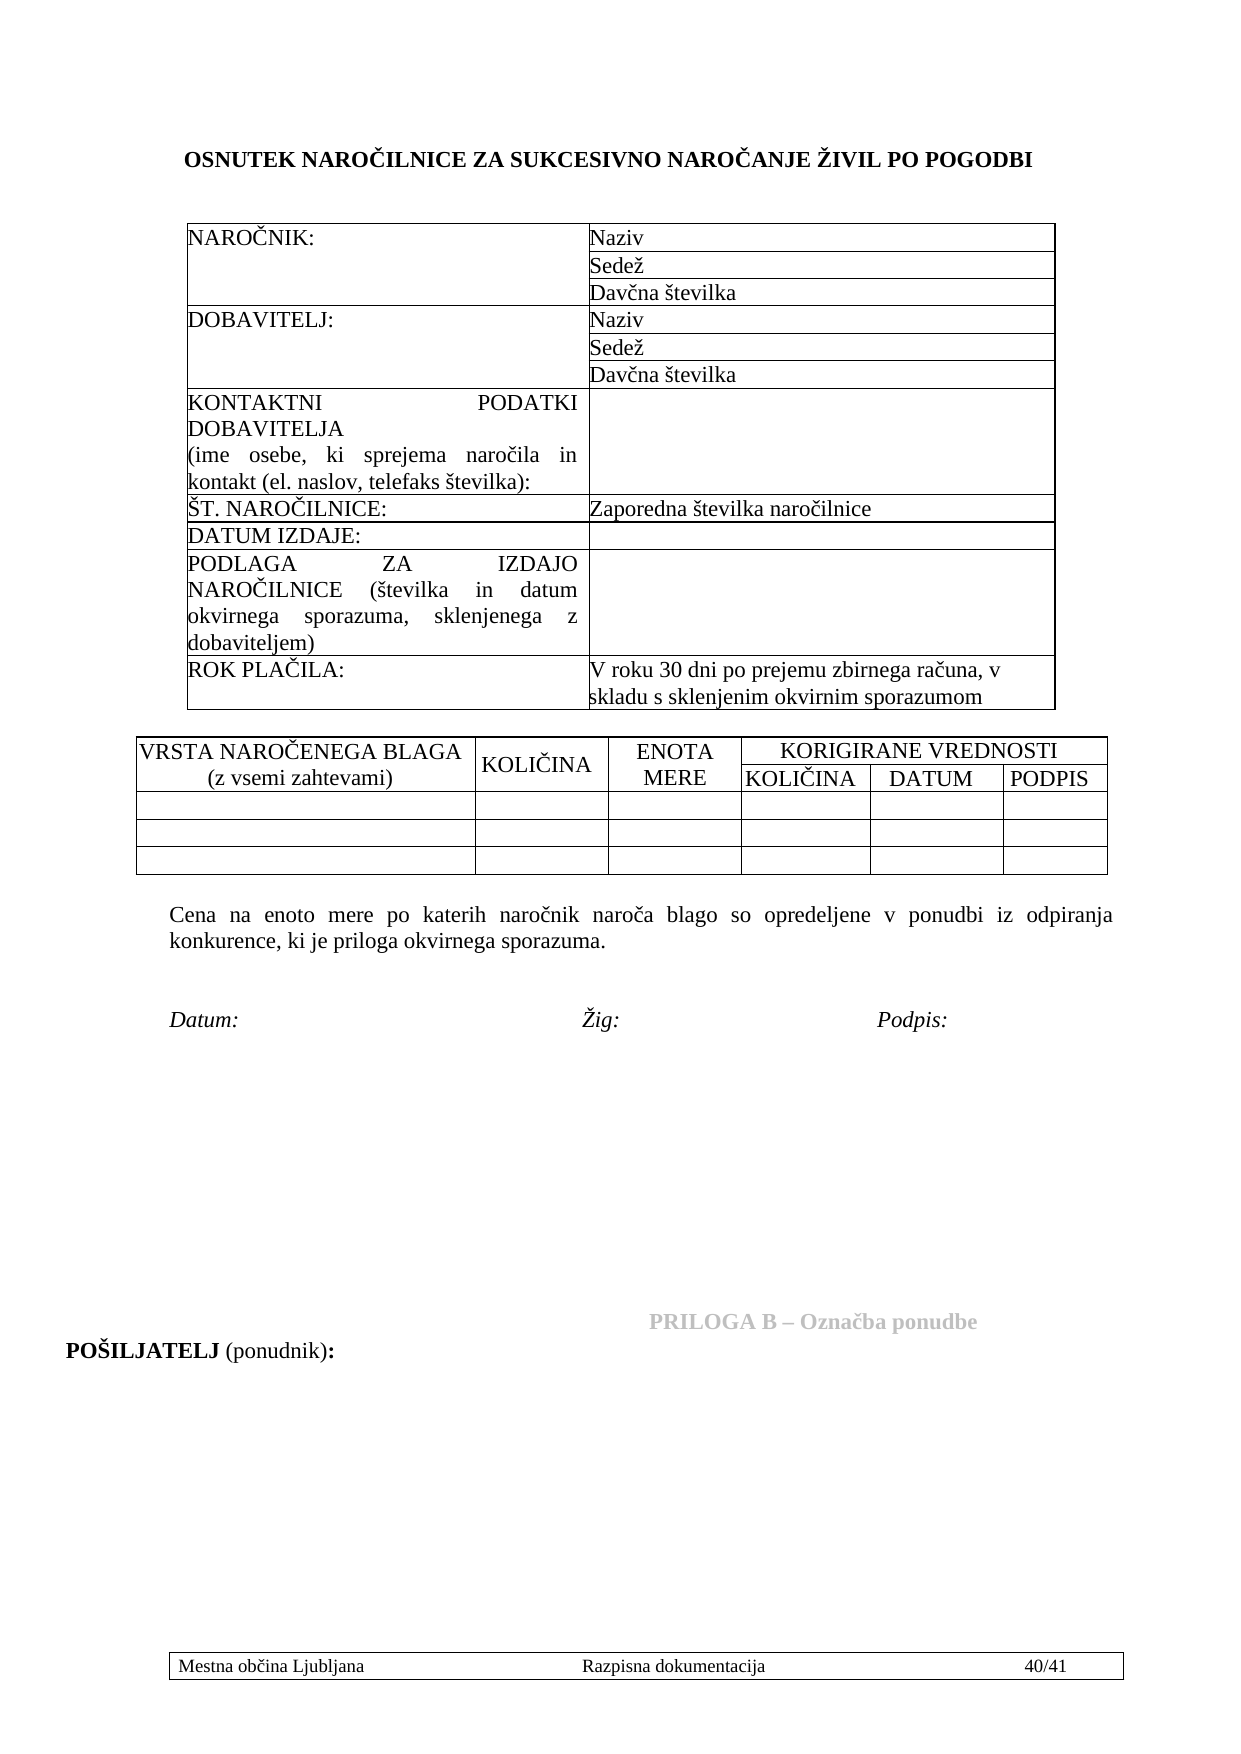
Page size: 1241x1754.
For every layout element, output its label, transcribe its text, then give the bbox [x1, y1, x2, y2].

table_cell KOLIČINA [742, 765, 870, 791]
table_header VRSTA NAROČENEGA BLAGA (z vsemi zahtevami) [137, 738, 475, 791]
table_cell [590, 550, 1054, 655]
table_cell DOBAVITELJ: [188, 306, 589, 388]
table_cell [742, 847, 870, 873]
table_cell Davčna številka [590, 361, 1054, 388]
table_cell [609, 847, 741, 873]
table_cell [1004, 820, 1107, 846]
table_cell [871, 820, 1003, 846]
table_cell DATUM IZDAJE: [188, 523, 589, 549]
table_cell Sedež [590, 334, 1054, 360]
table_cell [476, 792, 608, 819]
table_cell ROK PLAČILA: [188, 656, 589, 709]
table_cell DATUM [871, 765, 1003, 791]
table_cell PODPIS [1004, 765, 1107, 791]
text Cena na enoto mere po katerih naročnik naroča blago so opredeljene v ponudbi iz odpiranja konkurence, ki je priloga okvirnega sporazuma. [169, 901, 1115, 953]
table_cell [476, 820, 608, 846]
table_header POŠILJATELJ (ponudnik): [58, 1311, 560, 1548]
table_header Naziv [590, 224, 1054, 251]
table_cell [609, 820, 741, 846]
table_header KORIGIRANE VREDNOSTI [742, 738, 1107, 764]
table_cell [742, 820, 870, 846]
table_header ENOTA MERE [609, 738, 741, 791]
table_cell [476, 847, 608, 873]
table_cell KONTAKTNI PODATKI DOBAVITELJA (ime osebe, ki sprejema naročila in kontakt (el. naslov, telefaks številka): [188, 389, 589, 494]
table_cell [871, 847, 1003, 873]
table_cell [137, 792, 475, 819]
table_cell [1004, 792, 1107, 819]
table_cell Sedež [590, 252, 1054, 278]
table_header KOLIČINA [476, 738, 608, 791]
table_cell [871, 792, 1003, 819]
table_cell [137, 820, 475, 846]
table_cell [609, 792, 741, 819]
text OSNUTEK NAROČILNICE ZA SUKCESIVNO NAROČANJE ŽIVIL PO POGODBI [184, 146, 1115, 172]
table_cell Davčna številka [590, 279, 1054, 305]
table_cell PODLAGA ZA IZDAJO NAROČILNICE (številka in datum okvirnega sporazuma, sklenjenega z dobaviteljem) [188, 550, 589, 655]
text Datum: Žig: Podpis: [169, 1006, 1115, 1033]
table_cell Zaporedna številka naročilnice [590, 495, 1054, 521]
table_cell [137, 847, 475, 873]
table_header NAROČNIK: [188, 224, 589, 305]
table_cell [590, 389, 1054, 494]
table_cell [590, 523, 1054, 549]
table_cell Naziv [590, 306, 1054, 333]
table_cell ŠT. NAROČILNICE: [188, 495, 589, 521]
text PRILOGA B – Označba ponudbe [66, 1308, 1115, 1334]
table_cell V roku 30 dni po prejemu zbirnega računa, v skladu s sklenjenim okvirnim sporazumom [590, 656, 1054, 709]
table_cell [742, 792, 870, 819]
table_cell [1004, 847, 1107, 873]
